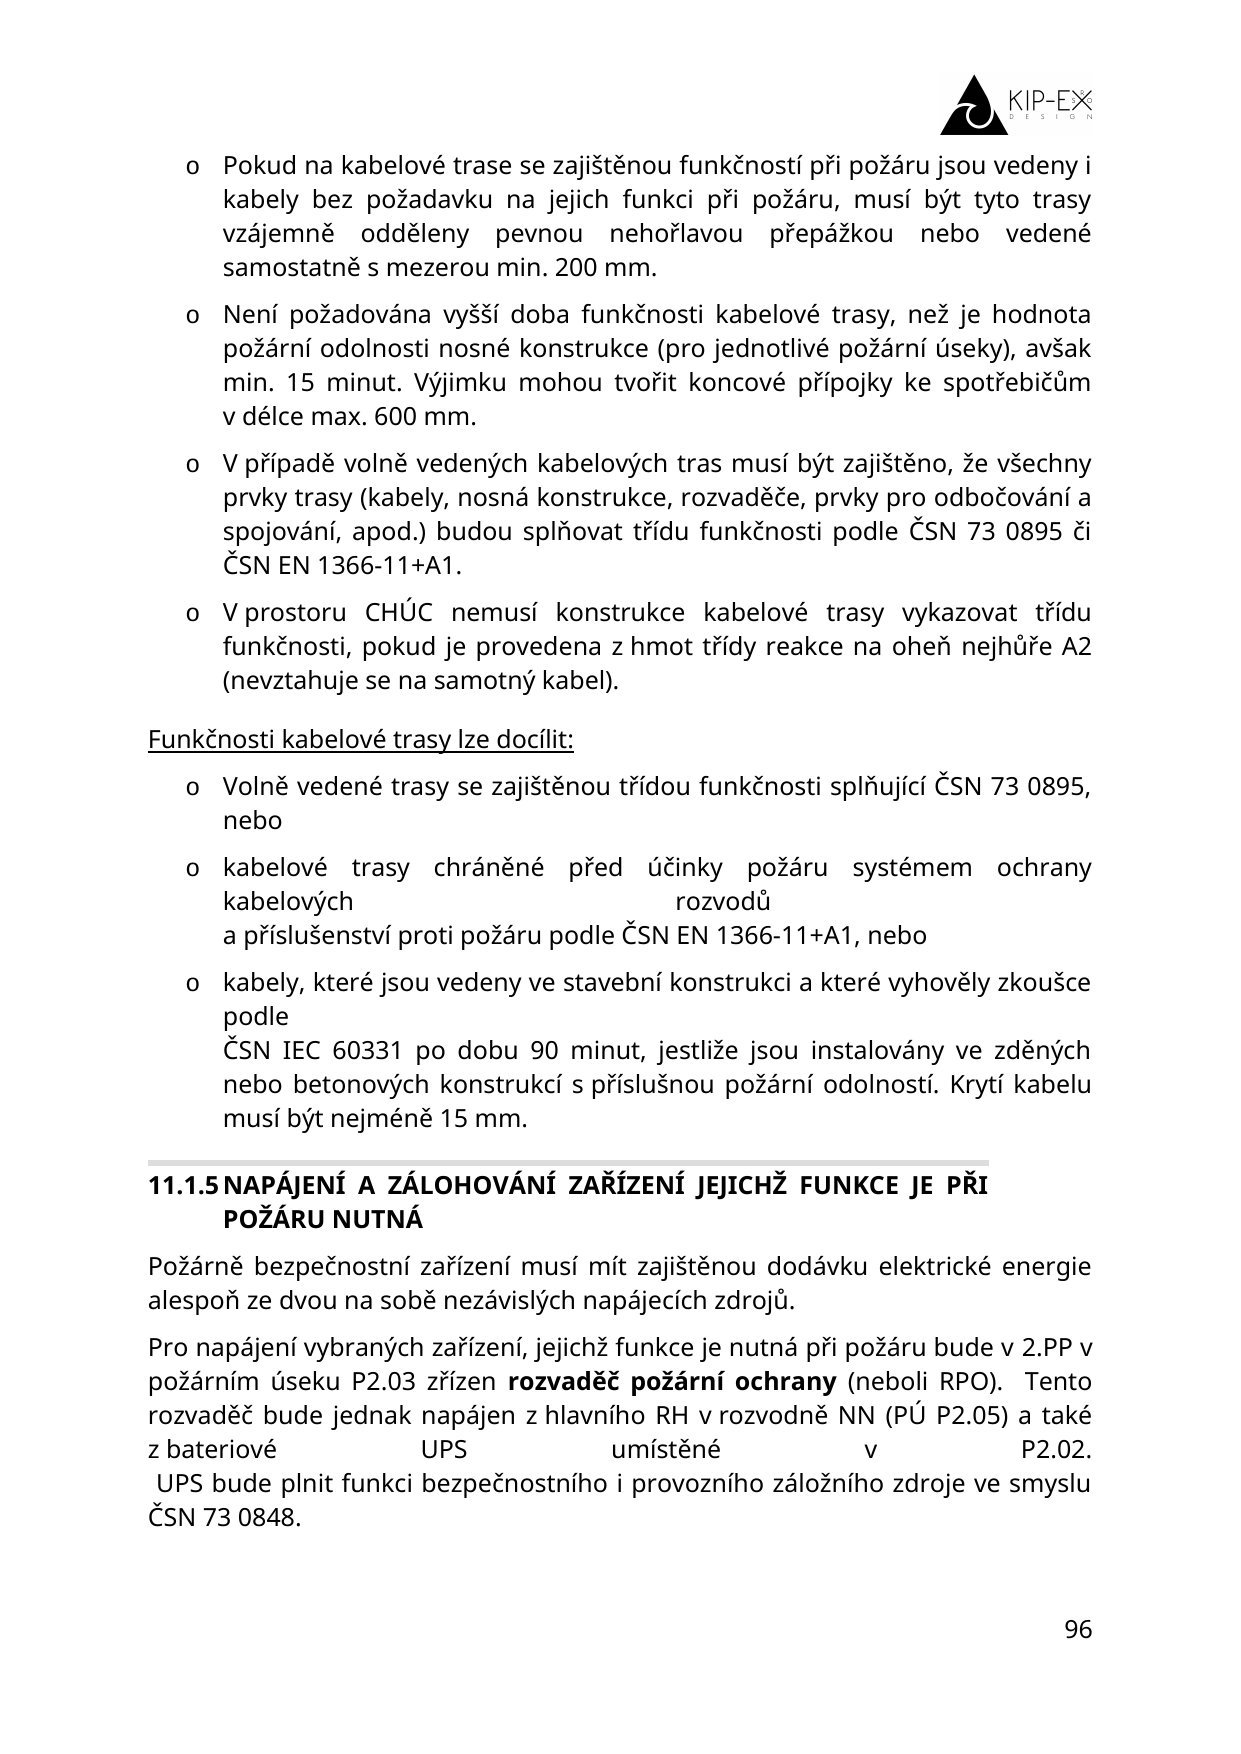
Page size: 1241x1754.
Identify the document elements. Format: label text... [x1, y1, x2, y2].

list kabelové trasy chráněné před účinky požáru systémem ochrany kabelových rozvodů a příslušenství proti požáru podle ČSN EN 1366-11+A1, nebo [185, 849, 1093, 952]
text Pro napájení vybraných zařízení, jejichž funkce je nutná při požáru bude v 2.PP v požárním úseku P2.03 zřízen rozvaděč požární ochrany (neboli RPO). Tento rozvaděč bude jednak napájen z hlavního RH v rozvodně NN (PÚ P2.05) a také z bateriové UPS umístěné v P2.02. UPS bude plnit funkci bezpečnostního i provozního záložního zdroje ve smyslu ČSN 73 0848. [148, 1329, 1093, 1534]
subtitle napájení A ZÁLOHOVÁNÍ ZAŘÍZENÍ JEJICHŽ FUNKCE JE PŘI POŽÁRU NUTNÁ [148, 1166, 989, 1236]
list Funkčnosti kabelové trasy lze docílit: [148, 722, 1093, 756]
list Pokud na kabelové trase se zajištěnou funkčností při požáru jsou vedeny i kabely bez požadavku na jejich funkci při požáru, musí být tyto trasy vzájemně odděleny pevnou nehořlavou přepážkou nebo vedené samostatně s mezerou min. 200 mm. [185, 148, 1093, 284]
list kabely, které jsou vedeny ve stavební konstrukci a které vyhověly zkoušce podle ČSN IEC 60331 po dobu 90 minut, jestliže jsou instalovány ve zděných nebo betonových konstrukcí s příslušnou požární odolností. Krytí kabelu musí být nejméně 15 mm. [185, 964, 1093, 1135]
text Požárně bezpečnostní zařízení musí mít zajištěnou dodávku elektrické energie alespoň ze dvou na sobě nezávislých napájecích zdrojů. [148, 1249, 1093, 1317]
list V případě volně vedených kabelových tras musí být zajištěno, že všechny prvky trasy (kabely, nosná konstrukce, rozvaděče, prvky pro odbočování a spojování, apod.) budou splňovat třídu funkčnosti podle ČSN 73 0895 či ČSN EN 1366-11+A1. [185, 446, 1093, 582]
list Volně vedené trasy se zajištěnou třídou funkčnosti splňující ČSN 73 0895, nebo [185, 768, 1093, 837]
picture [939, 73, 1093, 136]
list Není požadována vyšší doba funkčnosti kabelové trasy, než je hodnota požární odolnosti nosné konstrukce (pro jednotlivé požární úseky), avšak min. 15 minut. Výjimku mohou tvořit koncové přípojky ke spotřebičům v délce max. 600 mm. [185, 297, 1093, 433]
list V prostoru CHÚC nemusí konstrukce kabelové trasy vykazovat třídu funkčnosti, pokud je provedena z hmot třídy reakce na oheň nejhůře A2 (nevztahuje se na samotný kabel). [185, 594, 1093, 697]
